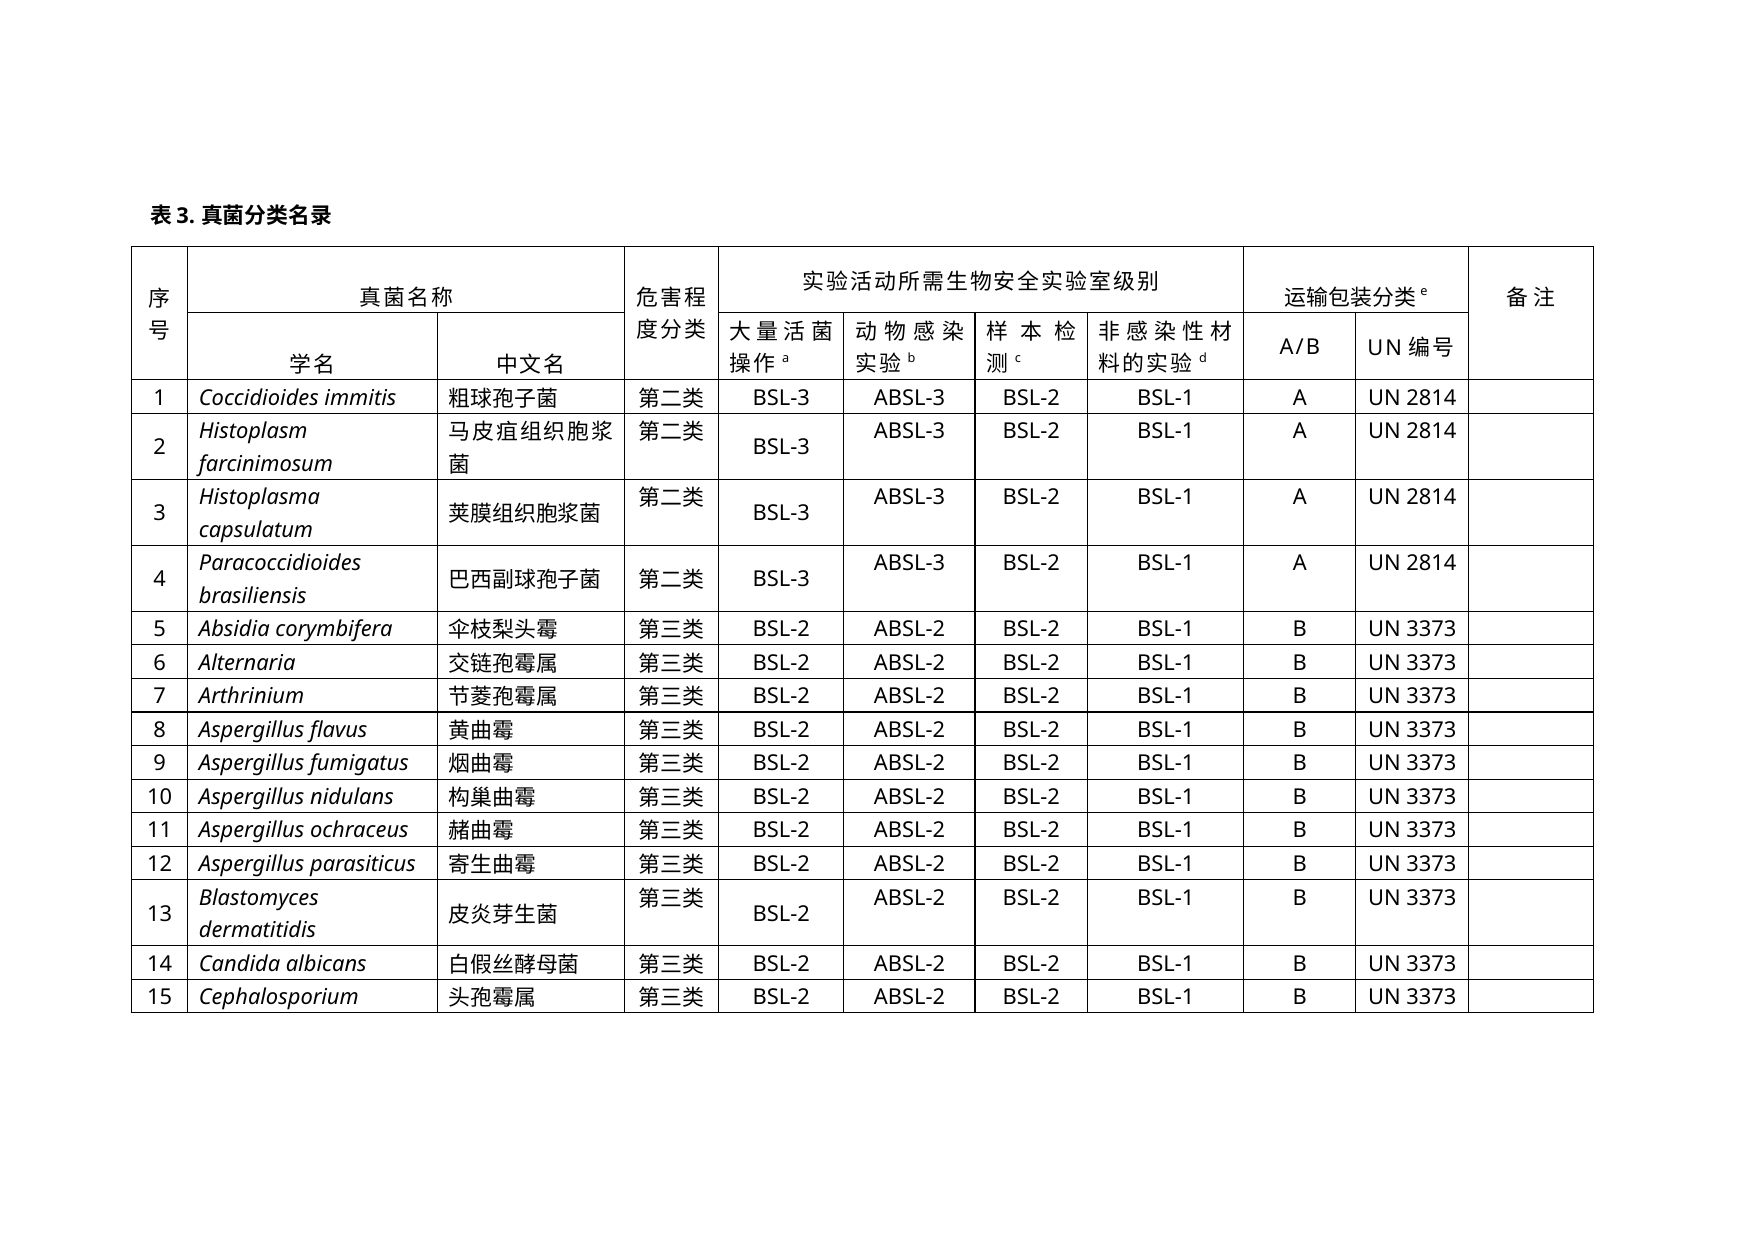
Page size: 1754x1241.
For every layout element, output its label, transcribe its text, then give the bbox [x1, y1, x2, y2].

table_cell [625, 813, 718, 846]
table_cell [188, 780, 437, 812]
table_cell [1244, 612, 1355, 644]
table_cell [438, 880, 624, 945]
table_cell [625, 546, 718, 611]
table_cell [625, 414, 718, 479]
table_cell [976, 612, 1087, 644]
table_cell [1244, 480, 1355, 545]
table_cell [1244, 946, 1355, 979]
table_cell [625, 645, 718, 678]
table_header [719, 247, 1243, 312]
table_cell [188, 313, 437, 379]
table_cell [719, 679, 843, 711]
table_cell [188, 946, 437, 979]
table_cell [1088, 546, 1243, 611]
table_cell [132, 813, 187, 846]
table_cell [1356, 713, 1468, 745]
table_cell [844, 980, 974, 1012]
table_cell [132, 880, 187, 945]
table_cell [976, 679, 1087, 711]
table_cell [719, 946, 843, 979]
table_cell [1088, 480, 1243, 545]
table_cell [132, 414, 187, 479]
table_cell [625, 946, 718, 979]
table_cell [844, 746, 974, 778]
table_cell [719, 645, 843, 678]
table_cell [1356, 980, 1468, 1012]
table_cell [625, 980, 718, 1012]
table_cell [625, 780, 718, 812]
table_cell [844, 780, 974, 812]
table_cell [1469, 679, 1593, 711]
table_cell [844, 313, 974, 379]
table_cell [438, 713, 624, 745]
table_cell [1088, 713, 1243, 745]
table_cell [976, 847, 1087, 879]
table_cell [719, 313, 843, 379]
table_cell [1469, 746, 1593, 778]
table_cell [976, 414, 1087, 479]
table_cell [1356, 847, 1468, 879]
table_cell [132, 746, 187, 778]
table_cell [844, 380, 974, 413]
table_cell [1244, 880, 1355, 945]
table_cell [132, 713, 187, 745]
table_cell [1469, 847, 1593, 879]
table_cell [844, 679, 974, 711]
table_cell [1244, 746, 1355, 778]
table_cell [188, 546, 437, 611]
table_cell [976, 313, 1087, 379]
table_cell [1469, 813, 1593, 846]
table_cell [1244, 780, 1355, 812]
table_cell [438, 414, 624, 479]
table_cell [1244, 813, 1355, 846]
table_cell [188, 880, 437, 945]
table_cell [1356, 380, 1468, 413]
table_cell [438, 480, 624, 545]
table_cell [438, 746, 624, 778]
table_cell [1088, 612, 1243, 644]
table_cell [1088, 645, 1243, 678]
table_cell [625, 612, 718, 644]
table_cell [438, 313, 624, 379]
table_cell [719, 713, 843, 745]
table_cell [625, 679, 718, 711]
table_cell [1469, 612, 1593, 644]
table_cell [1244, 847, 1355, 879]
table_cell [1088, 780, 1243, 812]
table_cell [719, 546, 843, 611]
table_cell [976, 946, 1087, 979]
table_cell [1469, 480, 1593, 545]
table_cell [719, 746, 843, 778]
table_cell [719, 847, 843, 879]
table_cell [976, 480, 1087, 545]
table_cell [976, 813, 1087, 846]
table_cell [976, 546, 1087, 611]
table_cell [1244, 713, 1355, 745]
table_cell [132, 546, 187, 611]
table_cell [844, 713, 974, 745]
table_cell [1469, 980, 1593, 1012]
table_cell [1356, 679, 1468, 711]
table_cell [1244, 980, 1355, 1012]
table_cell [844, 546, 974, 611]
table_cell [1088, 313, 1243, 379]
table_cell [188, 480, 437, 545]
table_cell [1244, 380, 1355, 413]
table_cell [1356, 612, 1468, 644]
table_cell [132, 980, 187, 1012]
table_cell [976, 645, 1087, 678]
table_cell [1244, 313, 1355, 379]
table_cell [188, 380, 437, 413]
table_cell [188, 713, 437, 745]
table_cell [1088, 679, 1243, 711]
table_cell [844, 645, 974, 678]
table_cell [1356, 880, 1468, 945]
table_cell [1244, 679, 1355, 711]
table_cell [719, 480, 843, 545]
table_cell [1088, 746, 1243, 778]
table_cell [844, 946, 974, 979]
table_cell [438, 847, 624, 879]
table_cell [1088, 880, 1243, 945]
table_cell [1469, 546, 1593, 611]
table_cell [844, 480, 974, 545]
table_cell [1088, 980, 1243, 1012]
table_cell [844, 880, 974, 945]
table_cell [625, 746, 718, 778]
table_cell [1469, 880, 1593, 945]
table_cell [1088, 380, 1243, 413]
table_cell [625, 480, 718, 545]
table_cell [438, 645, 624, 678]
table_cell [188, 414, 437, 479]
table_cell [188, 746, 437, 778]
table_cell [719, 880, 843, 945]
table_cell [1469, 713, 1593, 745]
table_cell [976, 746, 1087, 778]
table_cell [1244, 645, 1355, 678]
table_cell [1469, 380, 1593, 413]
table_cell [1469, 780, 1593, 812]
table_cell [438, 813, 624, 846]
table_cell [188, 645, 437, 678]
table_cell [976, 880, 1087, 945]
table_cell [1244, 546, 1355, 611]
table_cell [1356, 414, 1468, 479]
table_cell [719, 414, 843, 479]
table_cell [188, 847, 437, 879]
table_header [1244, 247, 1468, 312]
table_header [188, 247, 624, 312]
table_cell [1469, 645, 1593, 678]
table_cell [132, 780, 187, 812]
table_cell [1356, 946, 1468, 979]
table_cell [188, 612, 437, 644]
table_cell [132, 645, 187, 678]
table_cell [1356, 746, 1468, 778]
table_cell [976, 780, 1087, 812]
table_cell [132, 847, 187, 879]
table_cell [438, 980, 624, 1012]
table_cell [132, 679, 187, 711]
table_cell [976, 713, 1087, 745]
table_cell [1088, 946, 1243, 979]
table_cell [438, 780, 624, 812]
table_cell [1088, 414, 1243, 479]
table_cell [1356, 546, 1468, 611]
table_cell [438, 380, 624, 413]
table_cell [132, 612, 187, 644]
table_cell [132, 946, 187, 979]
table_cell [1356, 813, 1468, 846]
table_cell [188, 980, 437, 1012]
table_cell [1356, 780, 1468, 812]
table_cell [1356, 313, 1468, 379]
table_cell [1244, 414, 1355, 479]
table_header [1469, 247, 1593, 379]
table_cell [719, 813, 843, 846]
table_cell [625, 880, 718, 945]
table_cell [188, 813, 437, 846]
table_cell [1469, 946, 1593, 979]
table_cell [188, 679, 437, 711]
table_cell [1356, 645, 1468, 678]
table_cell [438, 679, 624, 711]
text 表3. 真菌分类名录 [150, 198, 1606, 230]
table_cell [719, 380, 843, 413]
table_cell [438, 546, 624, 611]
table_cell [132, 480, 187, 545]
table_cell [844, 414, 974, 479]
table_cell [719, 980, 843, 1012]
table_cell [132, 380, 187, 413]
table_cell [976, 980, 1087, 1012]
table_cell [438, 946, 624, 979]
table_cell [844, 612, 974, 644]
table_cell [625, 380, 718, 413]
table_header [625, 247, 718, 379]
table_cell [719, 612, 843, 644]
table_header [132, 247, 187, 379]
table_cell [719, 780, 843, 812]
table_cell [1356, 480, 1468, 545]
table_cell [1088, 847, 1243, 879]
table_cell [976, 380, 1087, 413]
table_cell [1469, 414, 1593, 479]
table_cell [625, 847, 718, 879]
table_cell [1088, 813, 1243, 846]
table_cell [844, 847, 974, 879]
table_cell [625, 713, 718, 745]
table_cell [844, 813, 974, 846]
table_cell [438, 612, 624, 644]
